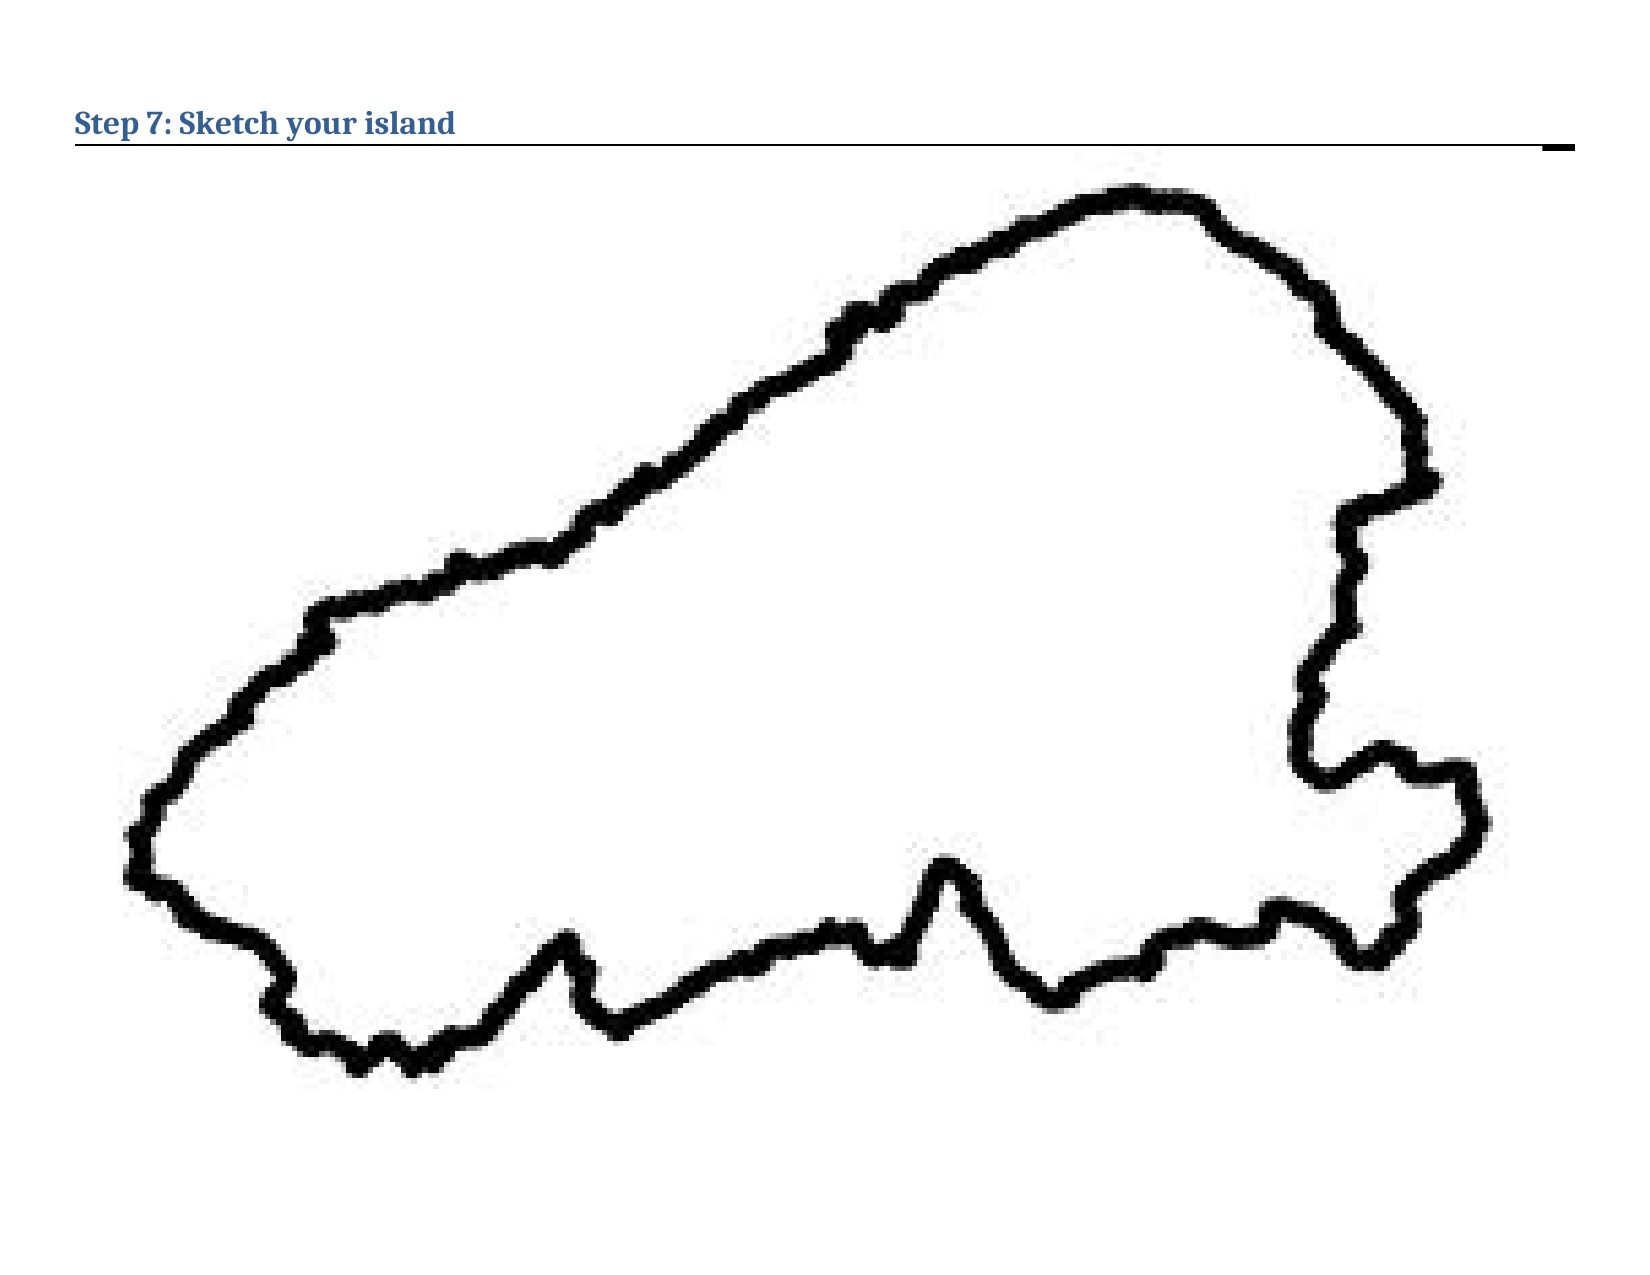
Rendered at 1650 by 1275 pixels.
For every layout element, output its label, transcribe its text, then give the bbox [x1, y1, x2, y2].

text Step 7: Sketch your island [75, 104, 1575, 144]
picture [75, 146, 1543, 1138]
